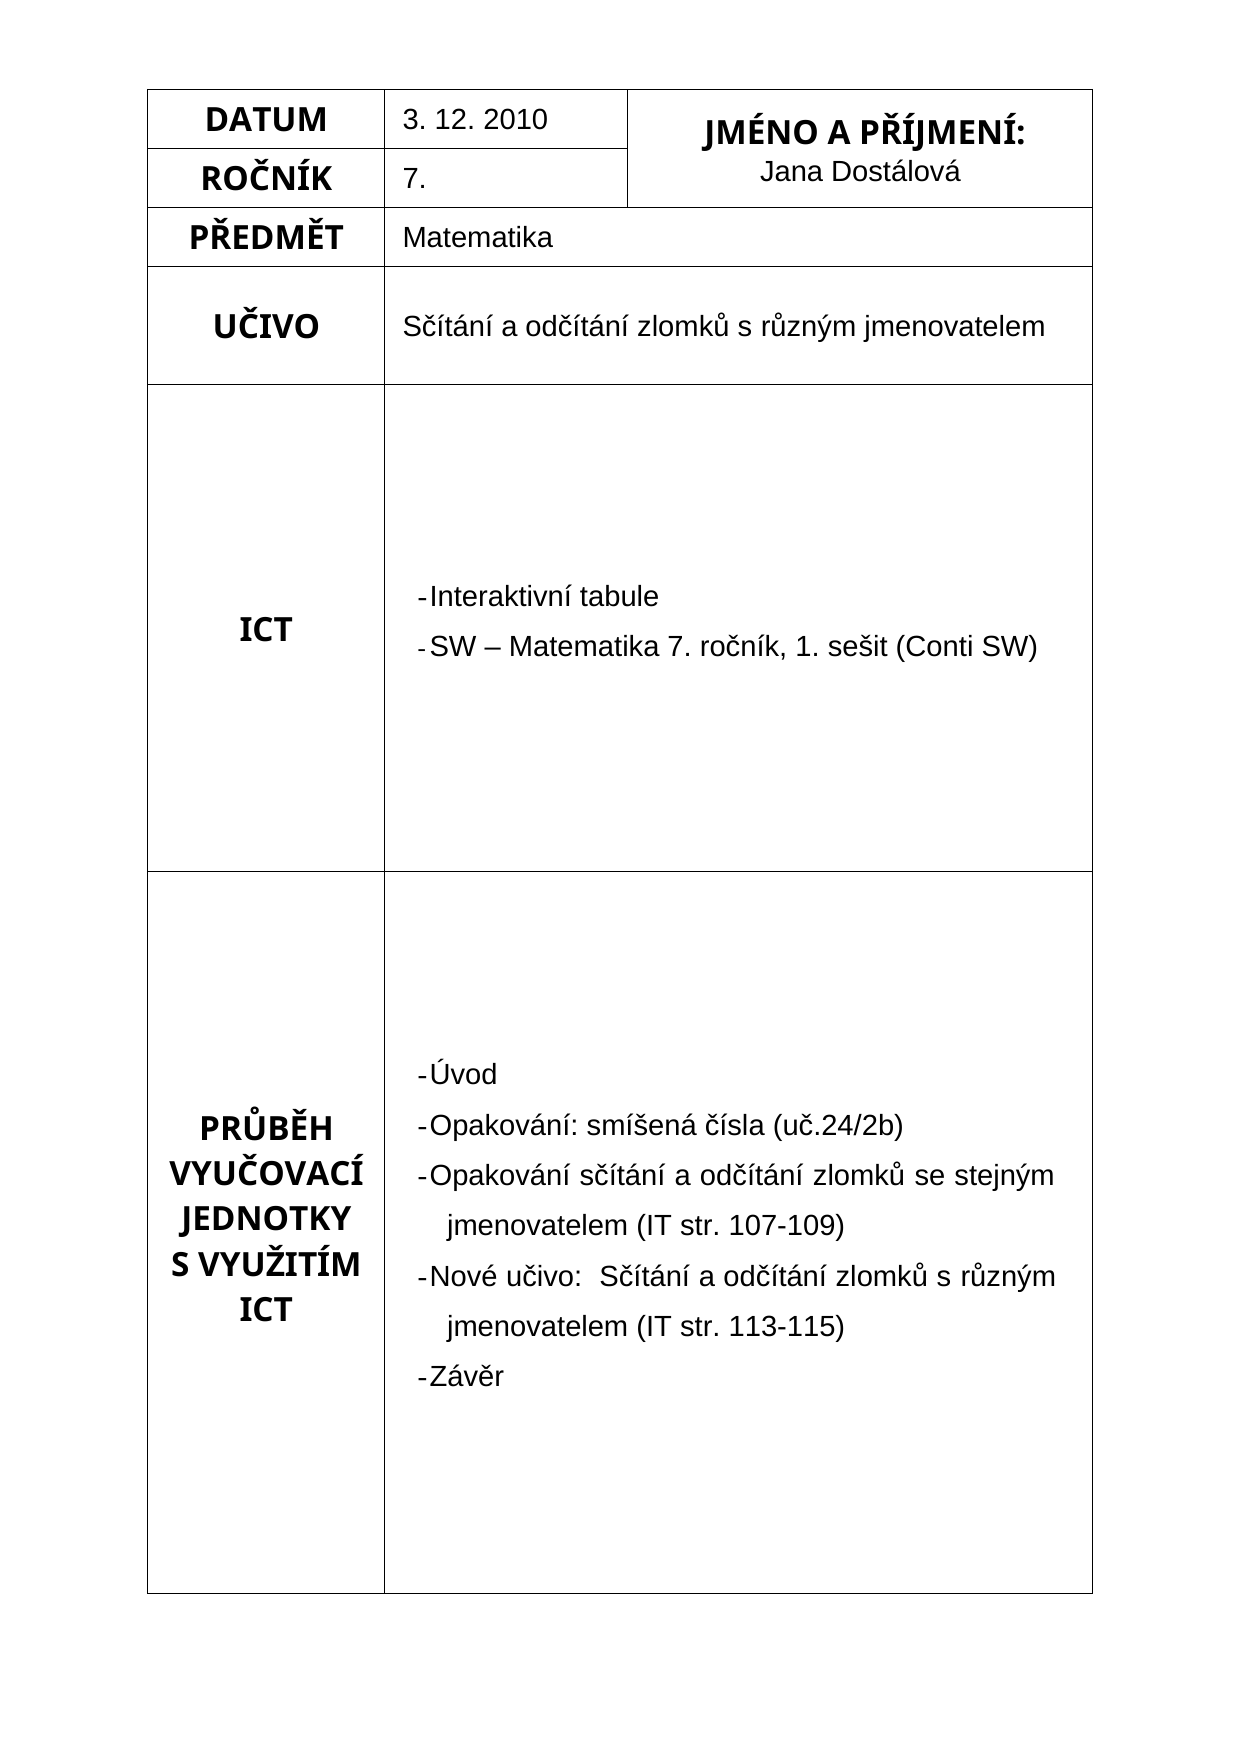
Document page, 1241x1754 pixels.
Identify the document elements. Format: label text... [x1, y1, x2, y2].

table_cell 7. [385, 149, 627, 207]
table_cell Interaktivní tabule SW – Matematika 7. ročník, 1. sešit (Conti SW) [385, 385, 1092, 871]
table_cell Matematika [385, 208, 1092, 266]
table_cell PRŮBĚH VYUČOVACÍ JEDNOTKY S VYUŽITÍM ICT [148, 872, 384, 1592]
table_cell Sčítání a odčítání zlomků s různým jmenovatelem [385, 267, 1092, 384]
table_cell PŘEDMĚT [148, 208, 384, 266]
table_cell Úvod Opakování: smíšená čísla (uč.24/2b) Opakování sčítání a odčítání zlomků se stejným jmenovatelem (IT str. 107-109) Nové učivo: Sčítání a odčítání zlomků s různým jmenovatelem (IT str. 113-115) Závěr [385, 872, 1092, 1592]
table_header JMÉNO A PŘÍJMENÍ: Jana Dostálová [628, 90, 1092, 207]
table_cell UČIVO [148, 267, 384, 384]
table_cell ICT [148, 385, 384, 871]
table_header DATUM [148, 90, 384, 148]
table_header 3. 12. 2010 [385, 90, 627, 148]
table_cell ROČNÍK [148, 149, 384, 207]
